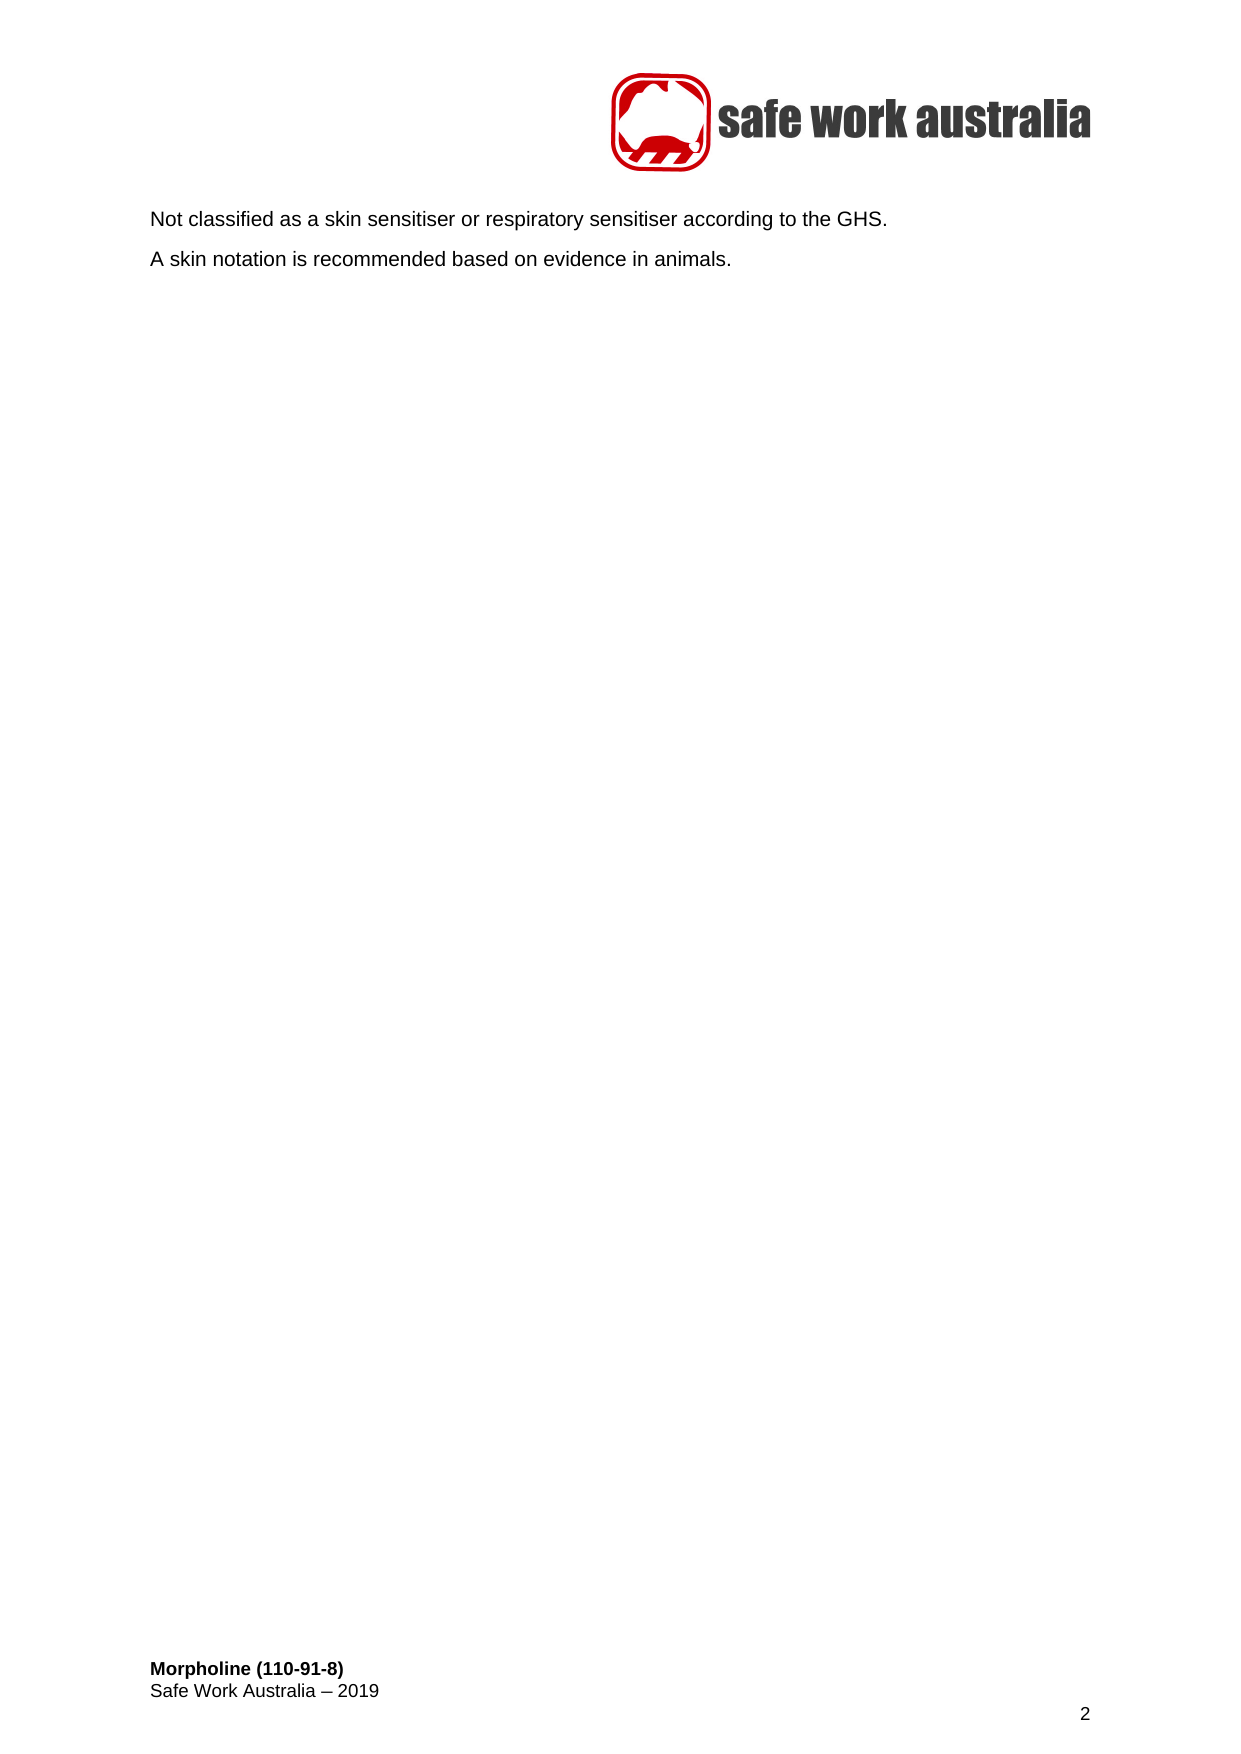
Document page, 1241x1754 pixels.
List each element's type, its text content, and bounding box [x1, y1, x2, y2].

picture [608, 73, 1091, 172]
text Not classified as a skin sensitiser or respiratory sensitiser according to the GHS. [150, 207, 1090, 231]
text A skin notation is recommended based on evidence in animals. [150, 247, 1090, 271]
